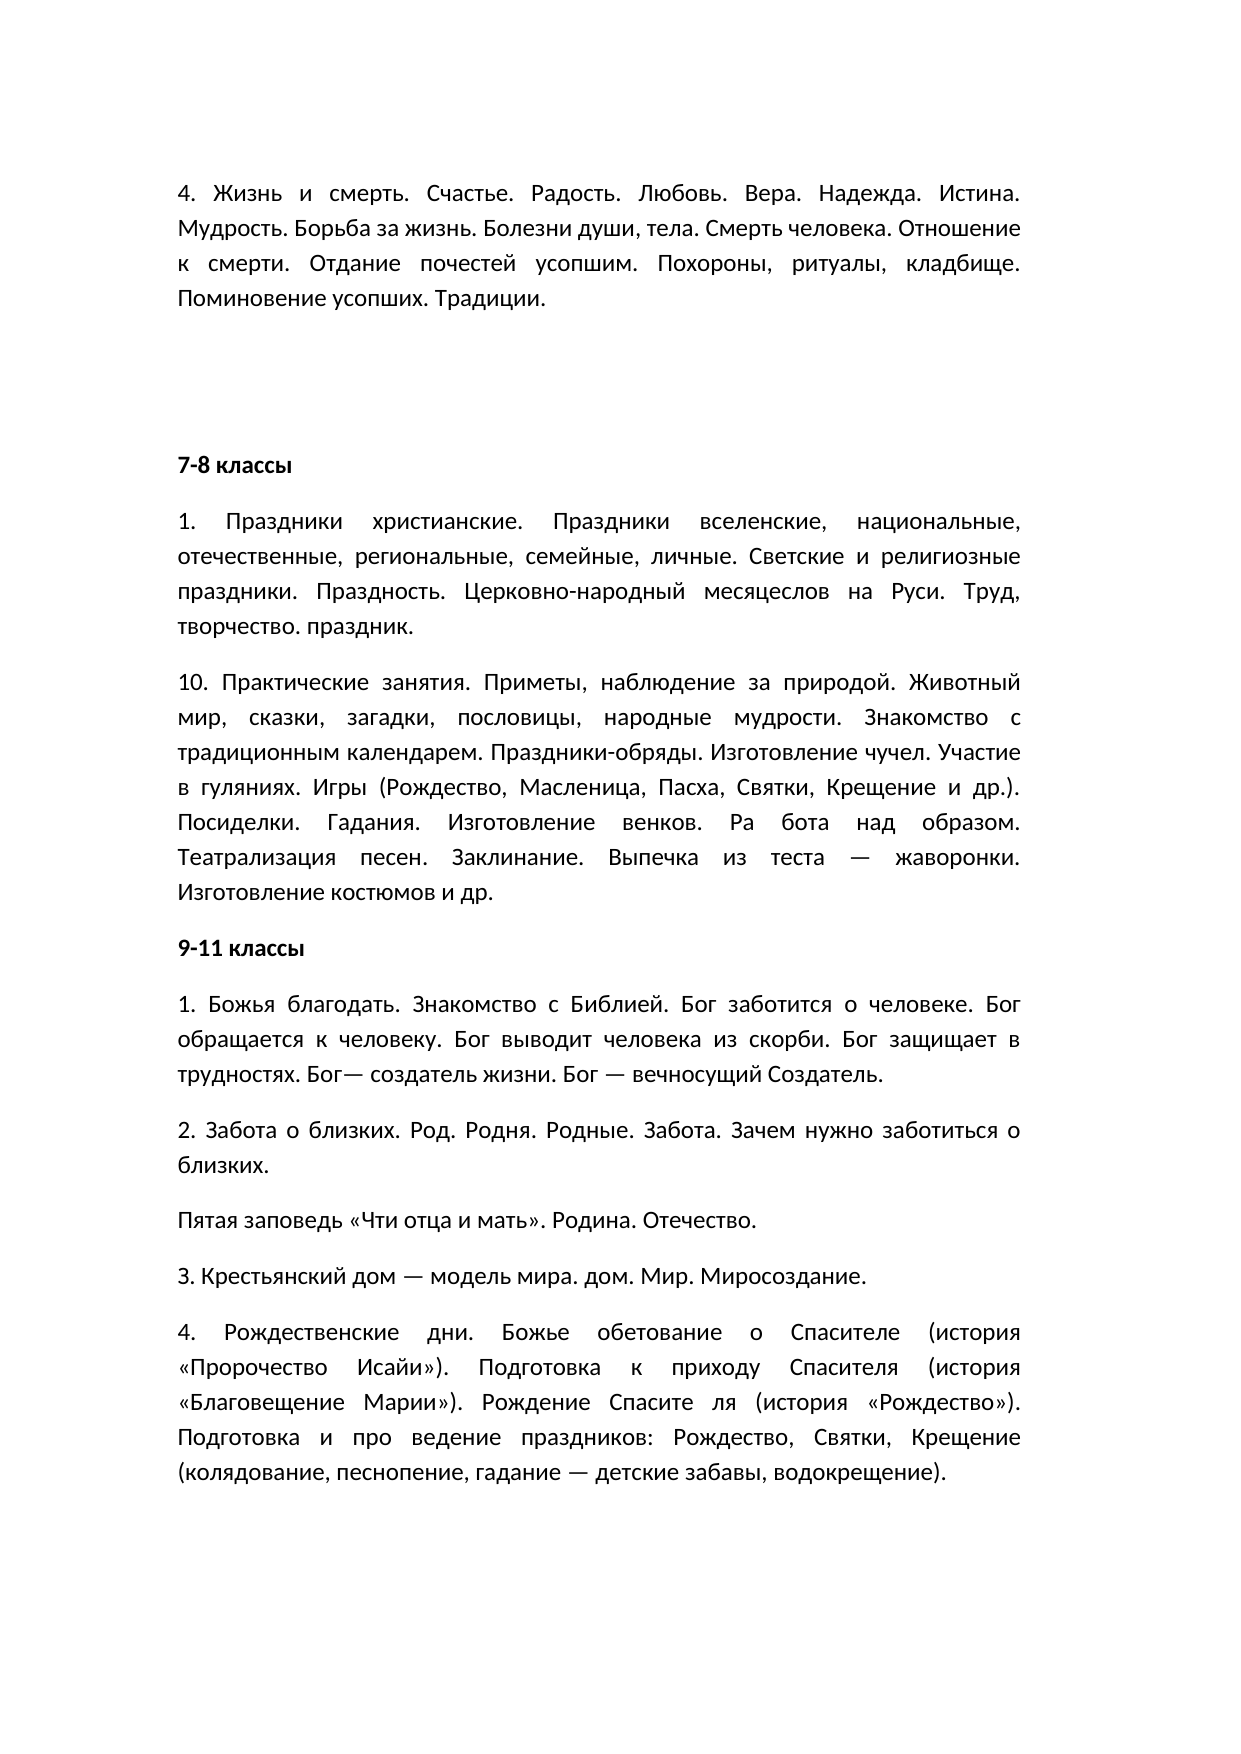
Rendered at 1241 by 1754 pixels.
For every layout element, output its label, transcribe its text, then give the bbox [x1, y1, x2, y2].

text 1. Праздники христианские. Праздники вселенские, национальные, отечественные, региональные, семейные, личные. Светские и религиозные праздники. Праздность. Церковно-народный месяцеслов на Руси. Труд, творчество. праздник. [177, 506, 1022, 641]
text Пятая заповедь «Чти отца и мать». Родина. Отечество. [177, 1205, 1022, 1235]
text 4. Рождественские дни. Божье обетование о Спасителе (история «Пророчество Исайи»). Подготовка к приходу Спасителя (история «Благовещение Марии»). Рождение Спасите ля (история «Рождество»). Подготовка и про ведение праздников: Рождество, Святки, Крещение (колядование, песнопение, гадание — детские забавы, водокрещение). [177, 1316, 1022, 1487]
text З. Крестьянский дом — модель мира. дом. Мир. Миросоздание. [177, 1261, 1022, 1291]
text 4. Жизнь и смерть. Счастье. Радость. Любовь. Вера. Надежда. Истина. Мудрость. Борьба за жизнь. Болезни души, тела. Смерть человека. Отношение к смерти. Отдание почестей усопшим. Похороны, ритуалы, кладбище. Поминовение усопших. Традиции. [177, 177, 1022, 313]
text 2. Забота о близких. Род. Родня. Родные. Забота. Зачем нужно заботиться о близких. [177, 1114, 1022, 1179]
text 1. Божья благодать. Знакомство с Библией. Бог заботится о человеке. Бог обращается к человеку. Бог выводит человека из скорби. Бог защищает в трудностях. Бог— создатель жизни. Бог — вечносущий Создатель. [177, 988, 1022, 1088]
text 10. Практические занятия. Приметы, наблюдение за природой. Животный мир, сказки, загадки, пословицы, народные мудрости. Знакомство с традиционным календарем. Праздники-обряды. Изготовление чучел. Участие в гуляниях. Игры (Рождество, Масленица, Пасха, Святки, Крещение и др.). Посиделки. Гадания. Изготовление венков. Ра бота над образом. Театрализация песен. Заклинание. Выпечка из теста — жаворонки. Изготовление костюмов и др. [177, 666, 1022, 907]
text 9-11 классы [177, 932, 1022, 963]
text 7-8 классы [177, 450, 1022, 480]
